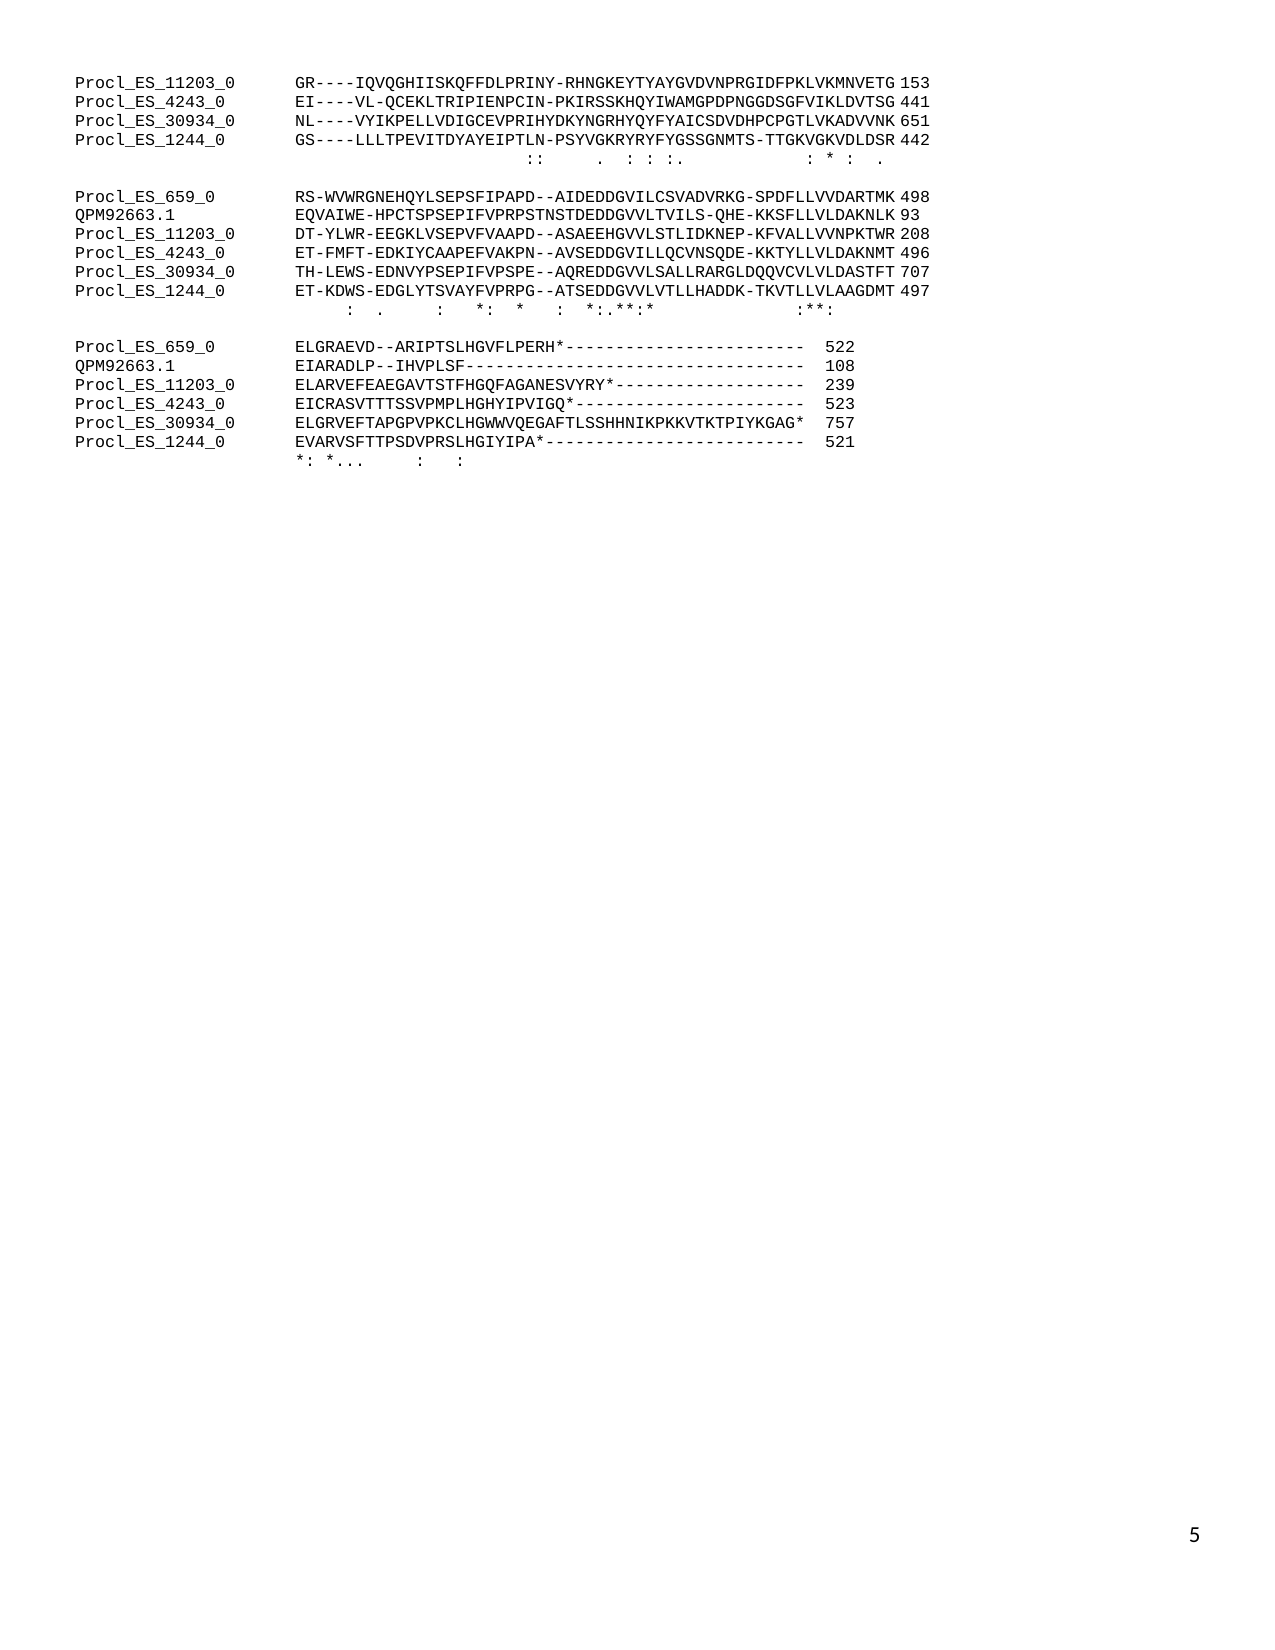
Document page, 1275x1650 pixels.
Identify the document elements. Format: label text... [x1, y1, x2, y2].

text Procl_ES_1244_0 ET-KDWS-EDGLYTSVAYFVPRPG--ATSEDDGVVLVTLLHADDK-TKVTLLVLAAGDMT 497 [75, 282, 1200, 301]
text : . : *: * : *:.**:* :**: [75, 301, 1200, 320]
text Procl_ES_1244_0 GS----LLLTPEVITDYAYEIPTLN-PSYVGKRYRYFYGSSGNMTS-TTGKVGKVDLDSR 442 [75, 132, 1200, 150]
text Procl_ES_11203_0 GR----IQVQGHIISKQFFDLPRINY-RHNGKEYTYAYGVDVNPRGIDFPKLVKMNVETG 153 [75, 75, 1200, 94]
text Procl_ES_11203_0 ELARVEFEAEGAVTSTFHGQFAGANESVYRY*------------------- 239 [75, 377, 1200, 396]
text :: . : : :. : * : . [75, 150, 1200, 169]
text *: *... : : [75, 452, 1200, 471]
text Procl_ES_30934_0 NL----VYIKPELLVDIGCEVPRIHYDKYNGRHYQYFYAICSDVDHPCPGTLVKADVVNK 651 [75, 113, 1200, 132]
text QPM92663.1 EQVAIWE-HPCTSPSEPIFVPRPSTNSTDEDDGVVLTVILS-QHE-KKSFLLVLDAKNLK 93 [75, 207, 1200, 226]
text Procl_ES_4243_0 EI----VL-QCEKLTRIPIENPCIN-PKIRSSKHQYIWAMGPDPNGGDSGFVIKLDVTSG 441 [75, 94, 1200, 113]
text QPM92663.1 EIARADLP--IHVPLSF---------------------------------- 108 [75, 358, 1200, 377]
text Procl_ES_30934_0 TH-LEWS-EDNVYPSEPIFVPSPE--AQREDDGVVLSALLRARGLDQQVCVLVLDASTFT 707 [75, 263, 1200, 282]
text Procl_ES_659_0 ELGRAEVD--ARIPTSLHGVFLPERH*------------------------ 522 [75, 339, 1200, 358]
text Procl_ES_30934_0 ELGRVEFTAPGPVPKCLHGWWVQEGAFTLSSHHNIKPKKVTKTPIYKGAG* 757 [75, 414, 1200, 433]
text Procl_ES_11203_0 DT-YLWR-EEGKLVSEPVFVAAPD--ASAEEHGVVLSTLIDKNEP-KFVALLVVNPKTWR 208 [75, 226, 1200, 245]
text Procl_ES_4243_0 EICRASVTTTSSVPMPLHGHYIPVIGQ*----------------------- 523 [75, 396, 1200, 414]
text Procl_ES_659_0 RS-WVWRGNEHQYLSEPSFIPAPD--AIDEDDGVILCSVADVRKG-SPDFLLVVDARTMK 498 [75, 188, 1200, 207]
text Procl_ES_4243_0 ET-FMFT-EDKIYCAAPEFVAKPN--AVSEDDGVILLQCVNSQDE-KKTYLLVLDAKNMT 496 [75, 245, 1200, 263]
text Procl_ES_1244_0 EVARVSFTTPSDVPRSLHGIYIPA*-------------------------- 521 [75, 433, 1200, 452]
